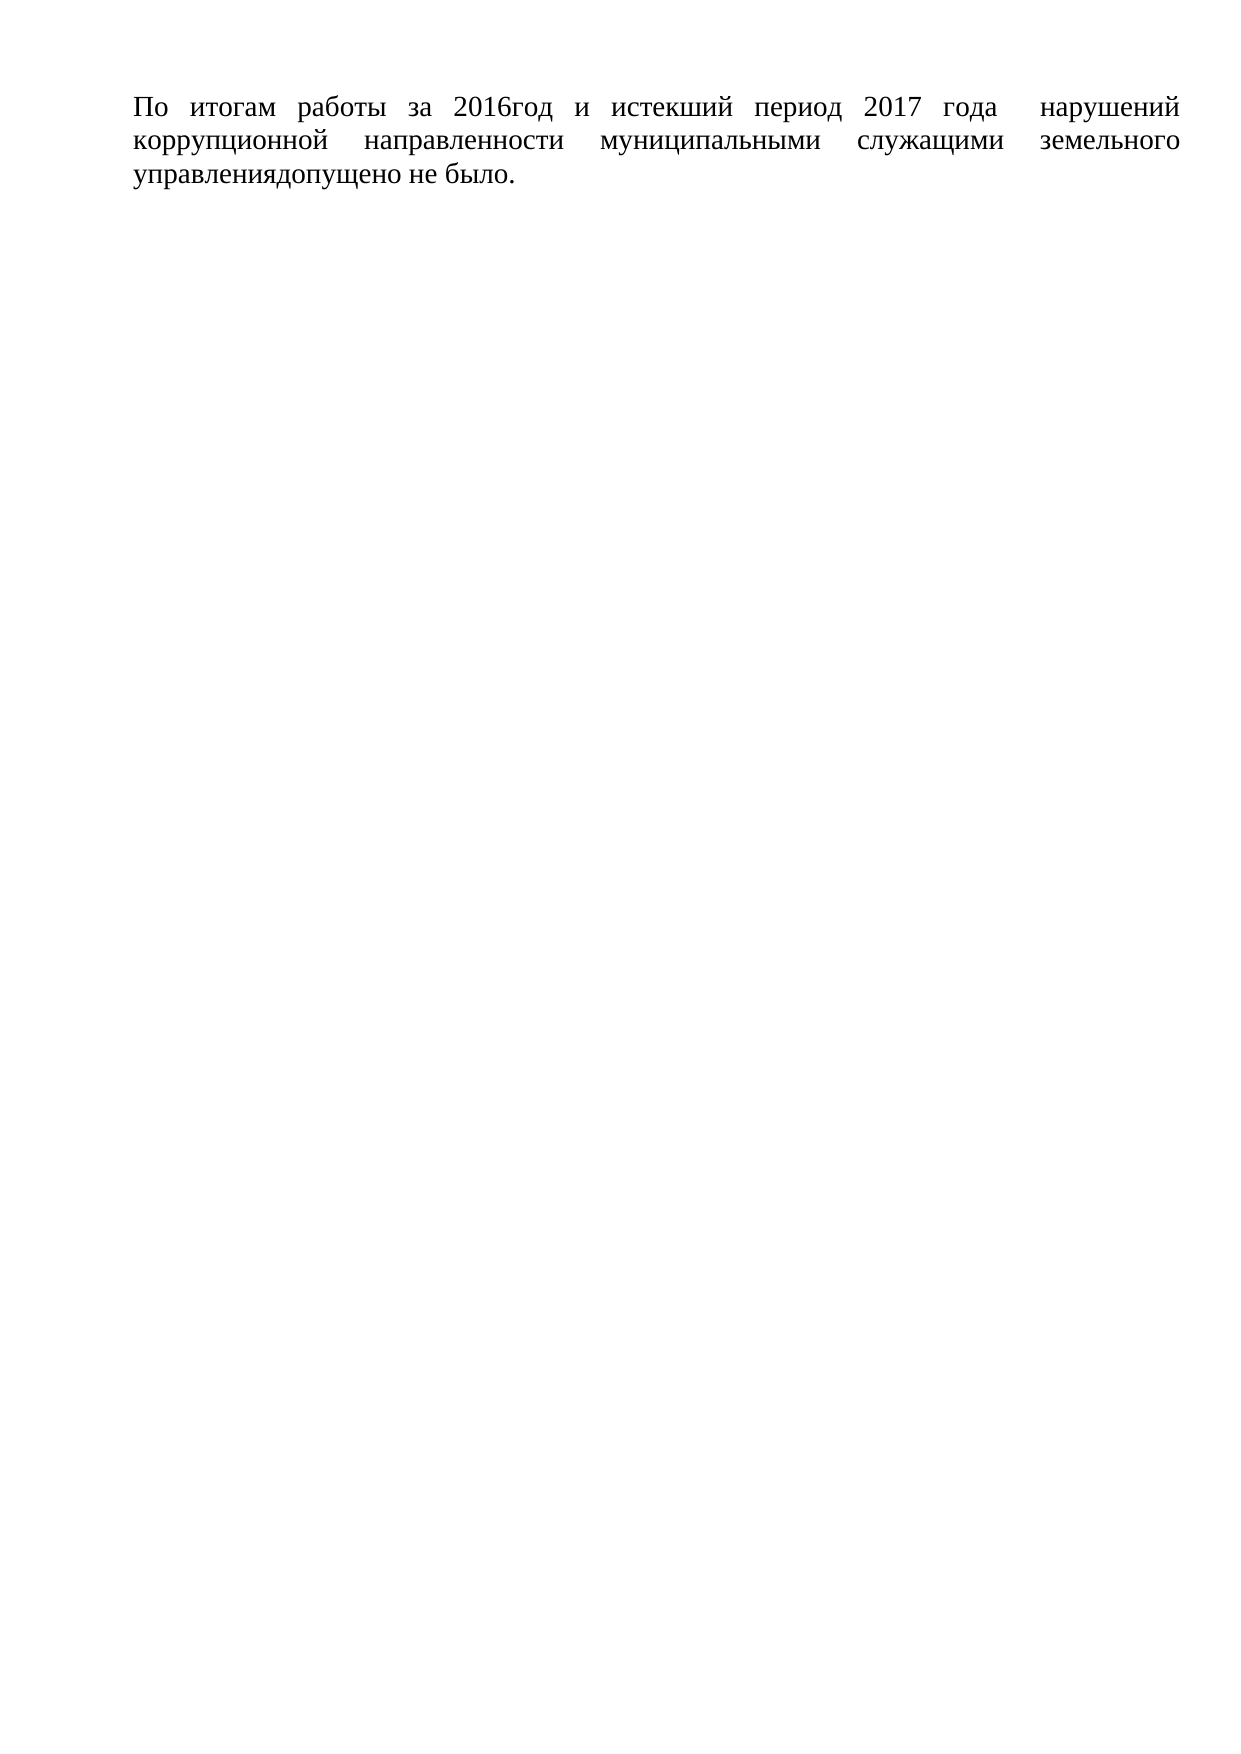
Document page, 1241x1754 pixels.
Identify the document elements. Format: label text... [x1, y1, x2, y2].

text По итогам работы за 2016год и истекший период 2017 года нарушений коррупционной направленности муниципальными служащими земельного управлениядопущено не было. [133, 89, 1181, 189]
